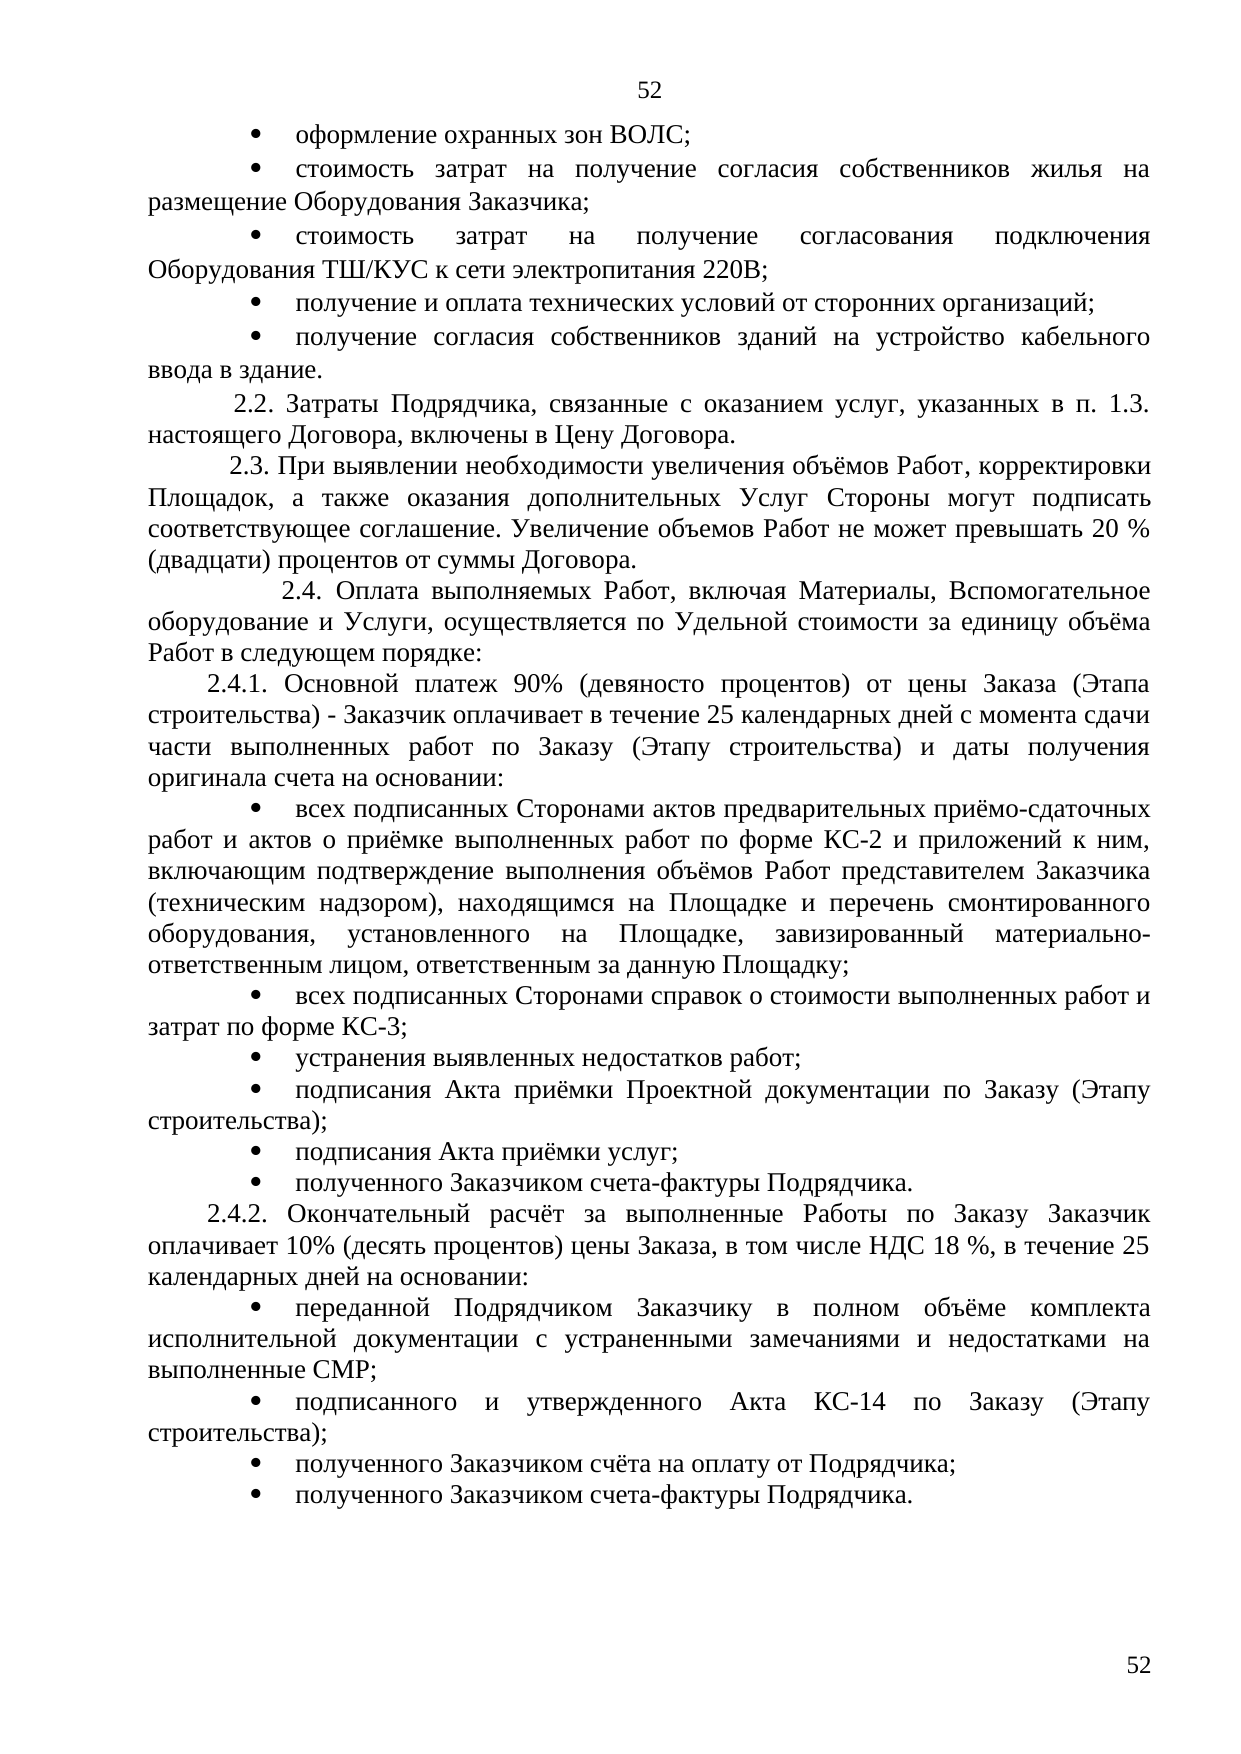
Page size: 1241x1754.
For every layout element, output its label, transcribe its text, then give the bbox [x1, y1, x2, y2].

list получение согласия собственников зданий на устройство кабельного ввода в здание. [148, 320, 1152, 385]
text 2.4.1. Основной платеж 90% (девяносто процентов) от цены Заказа (Этапа строительства) - Заказчик оплачивает в течение 25 календарных дней с момента сдачи части выполненных работ по Заказу (Этапу строительства) и даты получения оригинала счета на основании: [148, 667, 1152, 792]
list полученного Заказчиком счёта на оплату от Подрядчика; [148, 1447, 1152, 1478]
list всех подписанных Сторонами справок о стоимости выполненных работ и затрат по форме КС-3; [148, 979, 1152, 1041]
list полученного Заказчиком счета-фактуры Подрядчика. [148, 1478, 1152, 1509]
text 2.4. Оплата выполняемых Работ, включая Материалы, Вспомогательное оборудование и Услуги, осуществляется по Удельной стоимости за единицу объёма Работ в следующем порядке: [148, 574, 1152, 667]
list подписания Акта приёмки Проектной документации по Заказу (Этапу строительства); [148, 1073, 1152, 1135]
text 2.2. Затраты Подрядчика, связанные с оказанием услуг, указанных в п. 1.3. настоящего Договора, включены в Цену Договора. [148, 387, 1152, 449]
list переданной Подрядчиком Заказчику в полном объёме комплекта исполнительной документации с устраненными замечаниями и недостатками на выполненные СМР; [148, 1291, 1152, 1384]
list подписания Акта приёмки услуг; [148, 1135, 1152, 1166]
list устранения выявленных недостатков работ; [148, 1041, 1152, 1073]
text 2.4.2. Окончательный расчёт за выполненные Работы по Заказу Заказчик оплачивает 10% (десять процентов) цены Заказа, в том числе НДС 18 %, в течение 25 календарных дней на основании: [148, 1198, 1152, 1291]
list оформление охранных зон ВОЛС; [148, 118, 1160, 149]
text 2.3. При выявлении необходимости увеличения объёмов Работ, корректировки Площадок, а также оказания дополнительных Услуг Стороны могут подписать соответствующее соглашение. Увеличение объемов Работ не может превышать 20 % (двадцати) процентов от суммы Договора. [148, 449, 1152, 574]
list всех подписанных Сторонами актов предварительных приёмо-сдаточных работ и актов о приёмке выполненных работ по форме КС-2 и приложений к ним, включающим подтверждение выполнения объёмов Работ представителем Заказчика (техническим надзором), находящимся на Площадке и перечень смонтированного оборудования, установленного на Площадке, завизированный материально-ответственным лицом, ответственным за данную Площадку; [148, 792, 1152, 979]
list стоимость затрат на получение согласования подключения Оборудования ТШ/КУС к сети электропитания 220В; [148, 219, 1152, 284]
list получение и оплата технических условий от сторонних организаций; [148, 286, 1152, 317]
list полученного Заказчиком счета-фактуры Подрядчика. [148, 1166, 1152, 1198]
list подписанного и утвержденного Акта КС-14 по Заказу (Этапу строительства); [148, 1384, 1152, 1447]
list стоимость затрат на получение согласия собственников жилья на размещение Оборудования Заказчика; [148, 152, 1152, 217]
